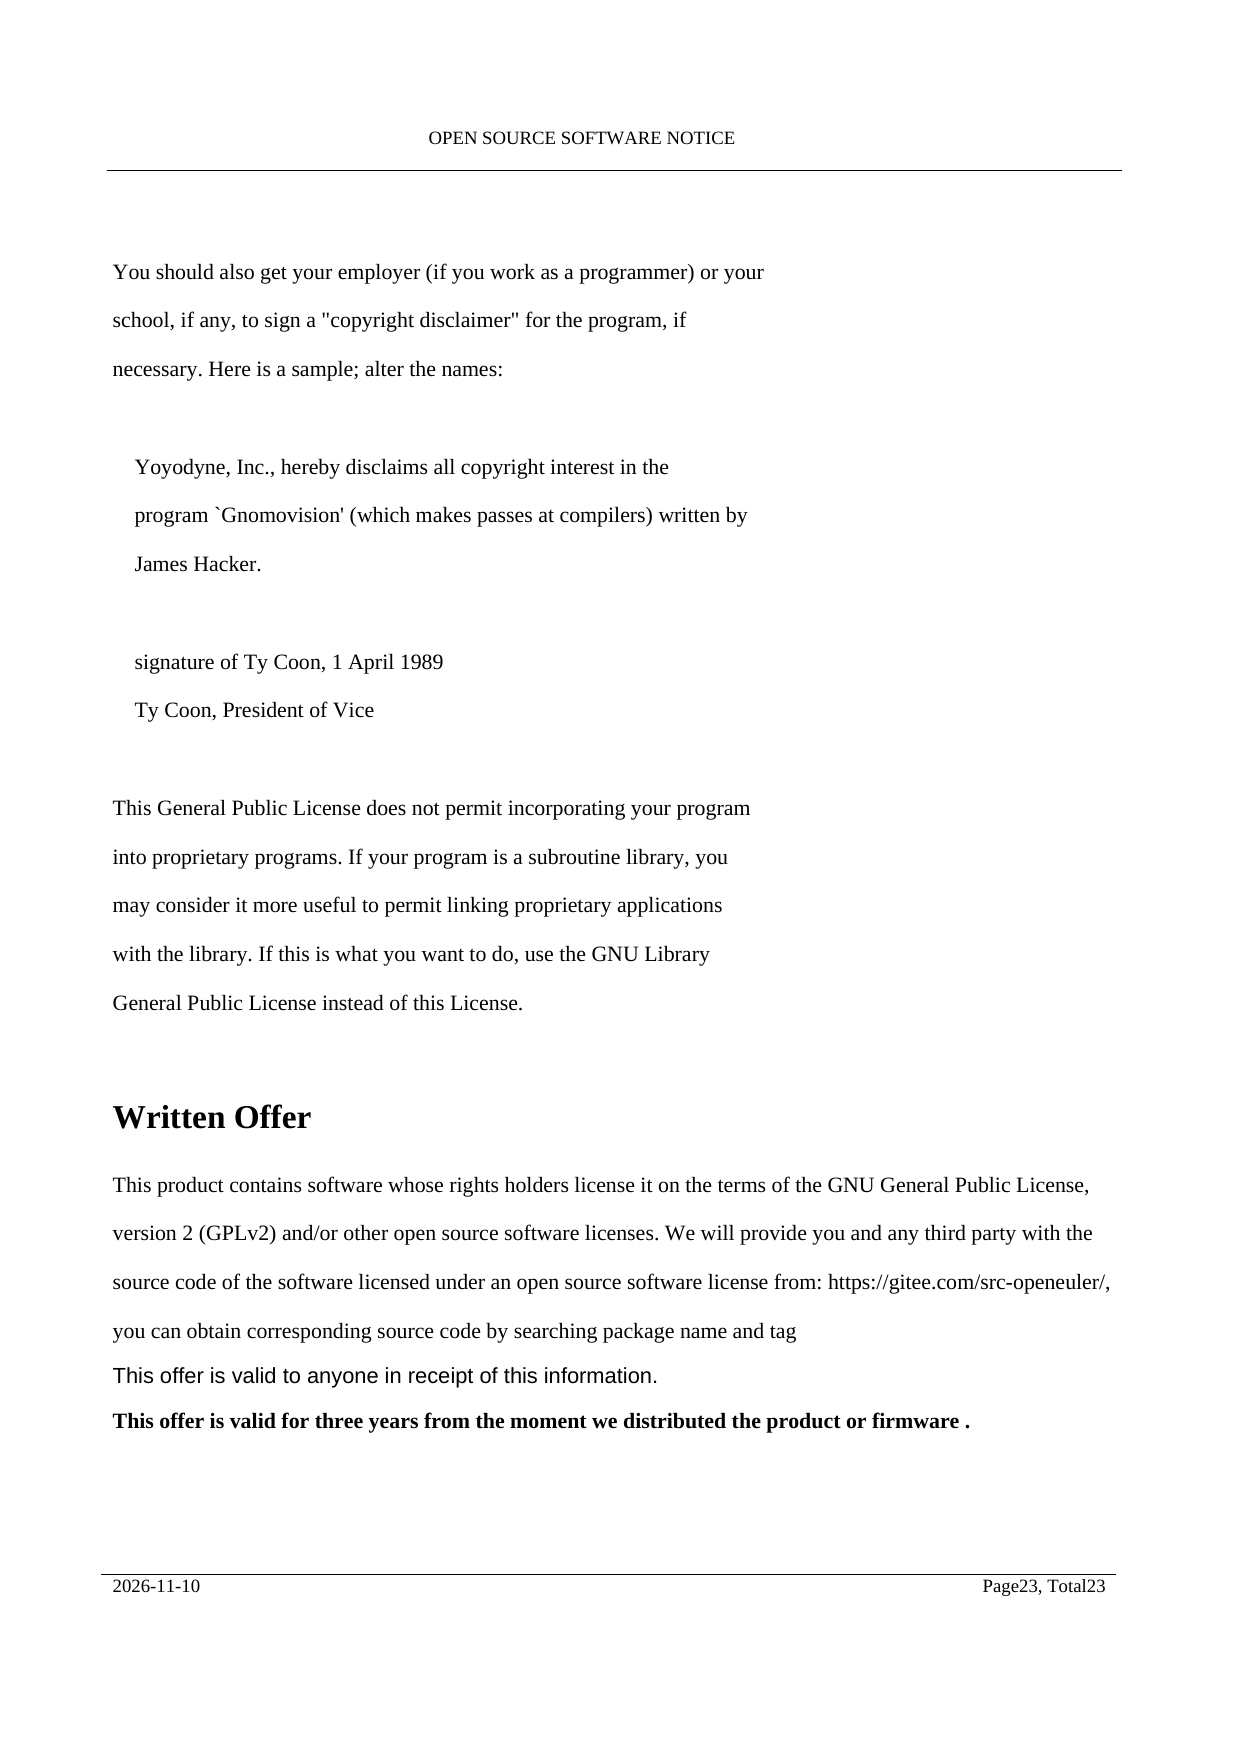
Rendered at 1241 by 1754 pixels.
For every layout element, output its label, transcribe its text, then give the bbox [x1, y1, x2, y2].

text This offer is valid for three years from the moment we distributed the product or firmware . [112, 1404, 1128, 1437]
text This offer is valid to anyone in receipt of this information. [112, 1359, 1128, 1392]
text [112, 206, 1128, 1068]
text Written Offer [112, 1084, 1128, 1149]
text This product contains software whose rights holders license it on the terms of the GNU General Public License, version 2 (GPLv2) and/or other open source software licenses. We will provide you and any third party with the source code of the software licensed under an open source software license from: https://gitee.com/src-openeuler/, you can obtain corresponding source code by searching package name and tag [112, 1168, 1128, 1347]
